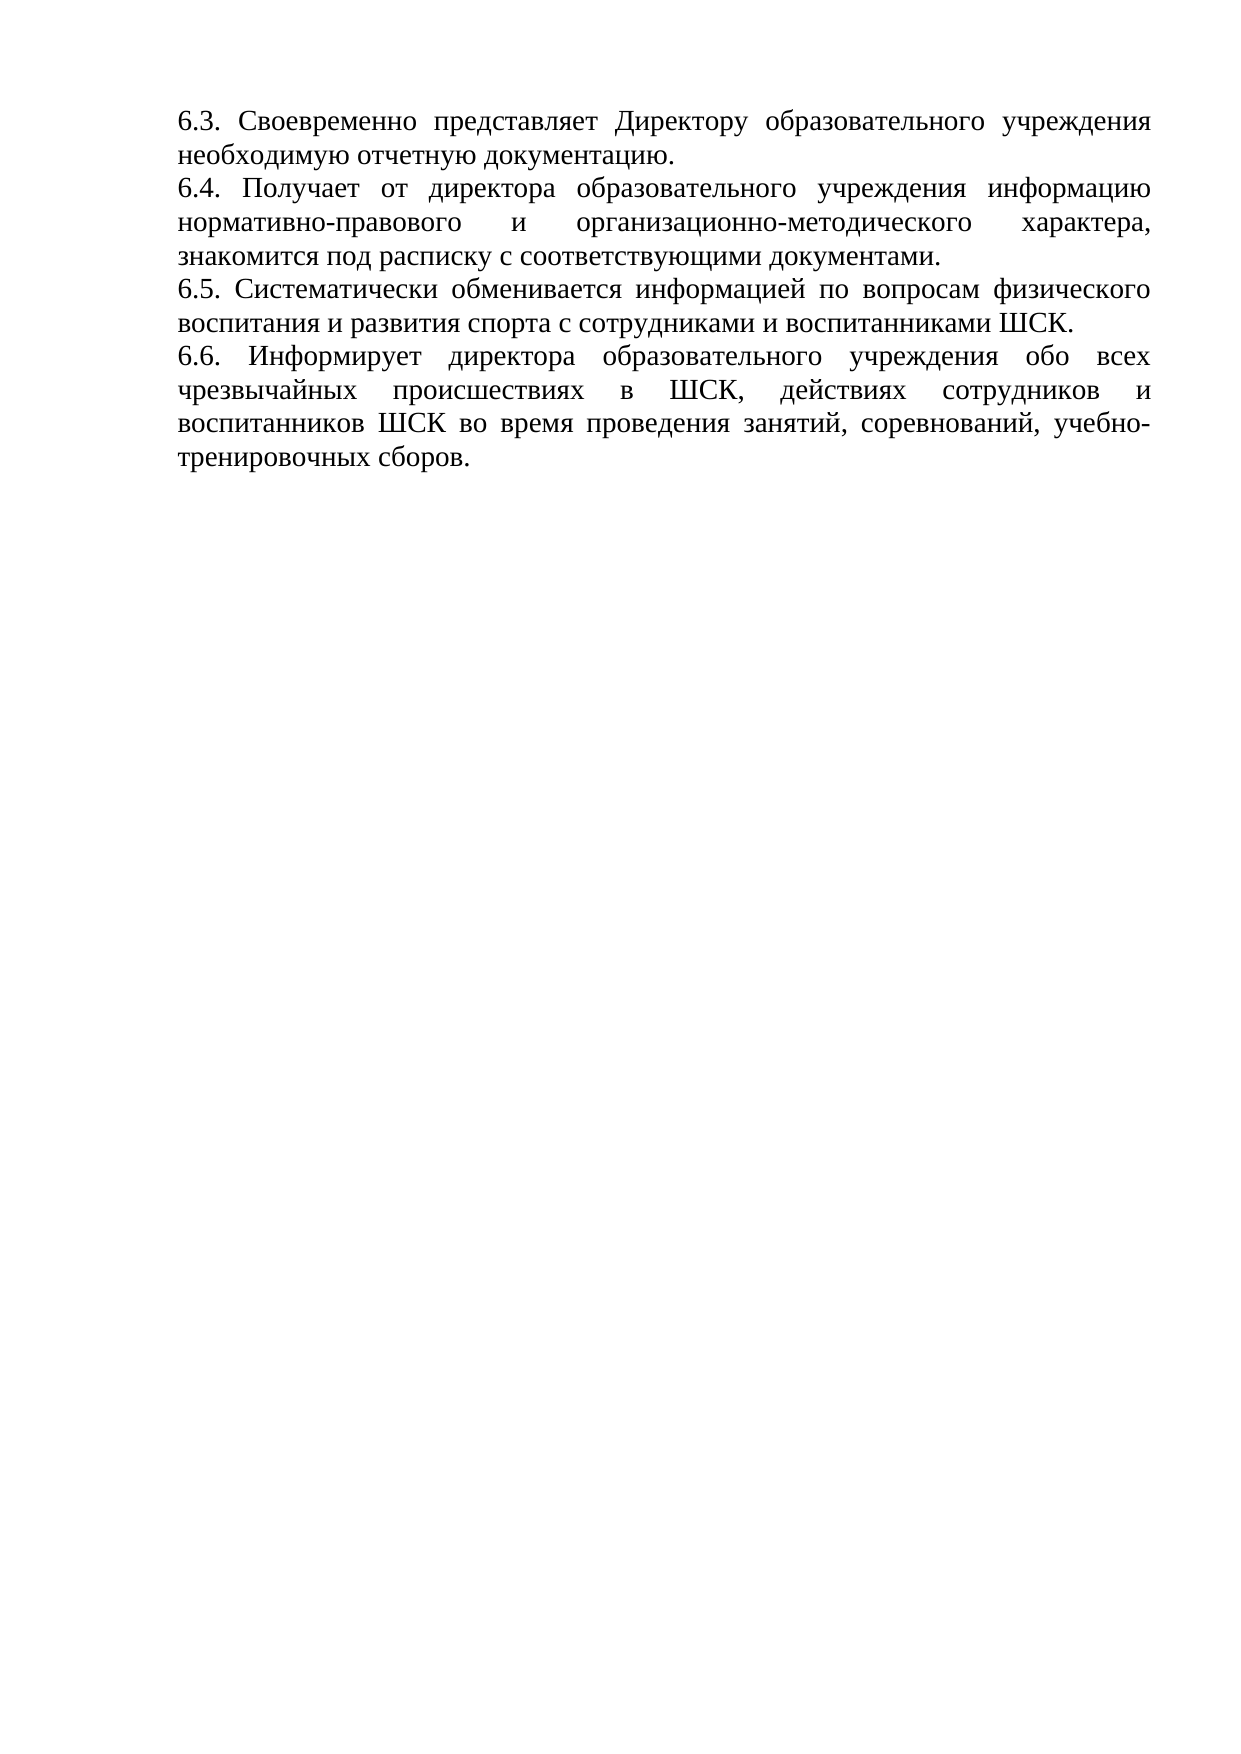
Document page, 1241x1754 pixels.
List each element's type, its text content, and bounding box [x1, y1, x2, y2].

text 6.3. Своевременно представляет Директору образовательного учреждения необходимую отчетную документацию. [177, 103, 1152, 171]
text 6.6. Информирует директора образовательного учреждения обо всех чрезвычайных происшествиях в ШСК, действиях сотрудников и воспитанников ШСК во время проведения занятий, соревнований, учебно-тренировочных сборов. [177, 338, 1152, 472]
text 6.5. Систематически обменивается информацией по вопросам физического воспитания и развития спорта с сотрудниками и воспитанниками ШСК. [177, 271, 1152, 338]
text 6.4. Получает от директора образовательного учреждения информацию нормативно-правового и организационно-методического характера, знакомится под расписку с соответствующими документами. [177, 171, 1152, 271]
